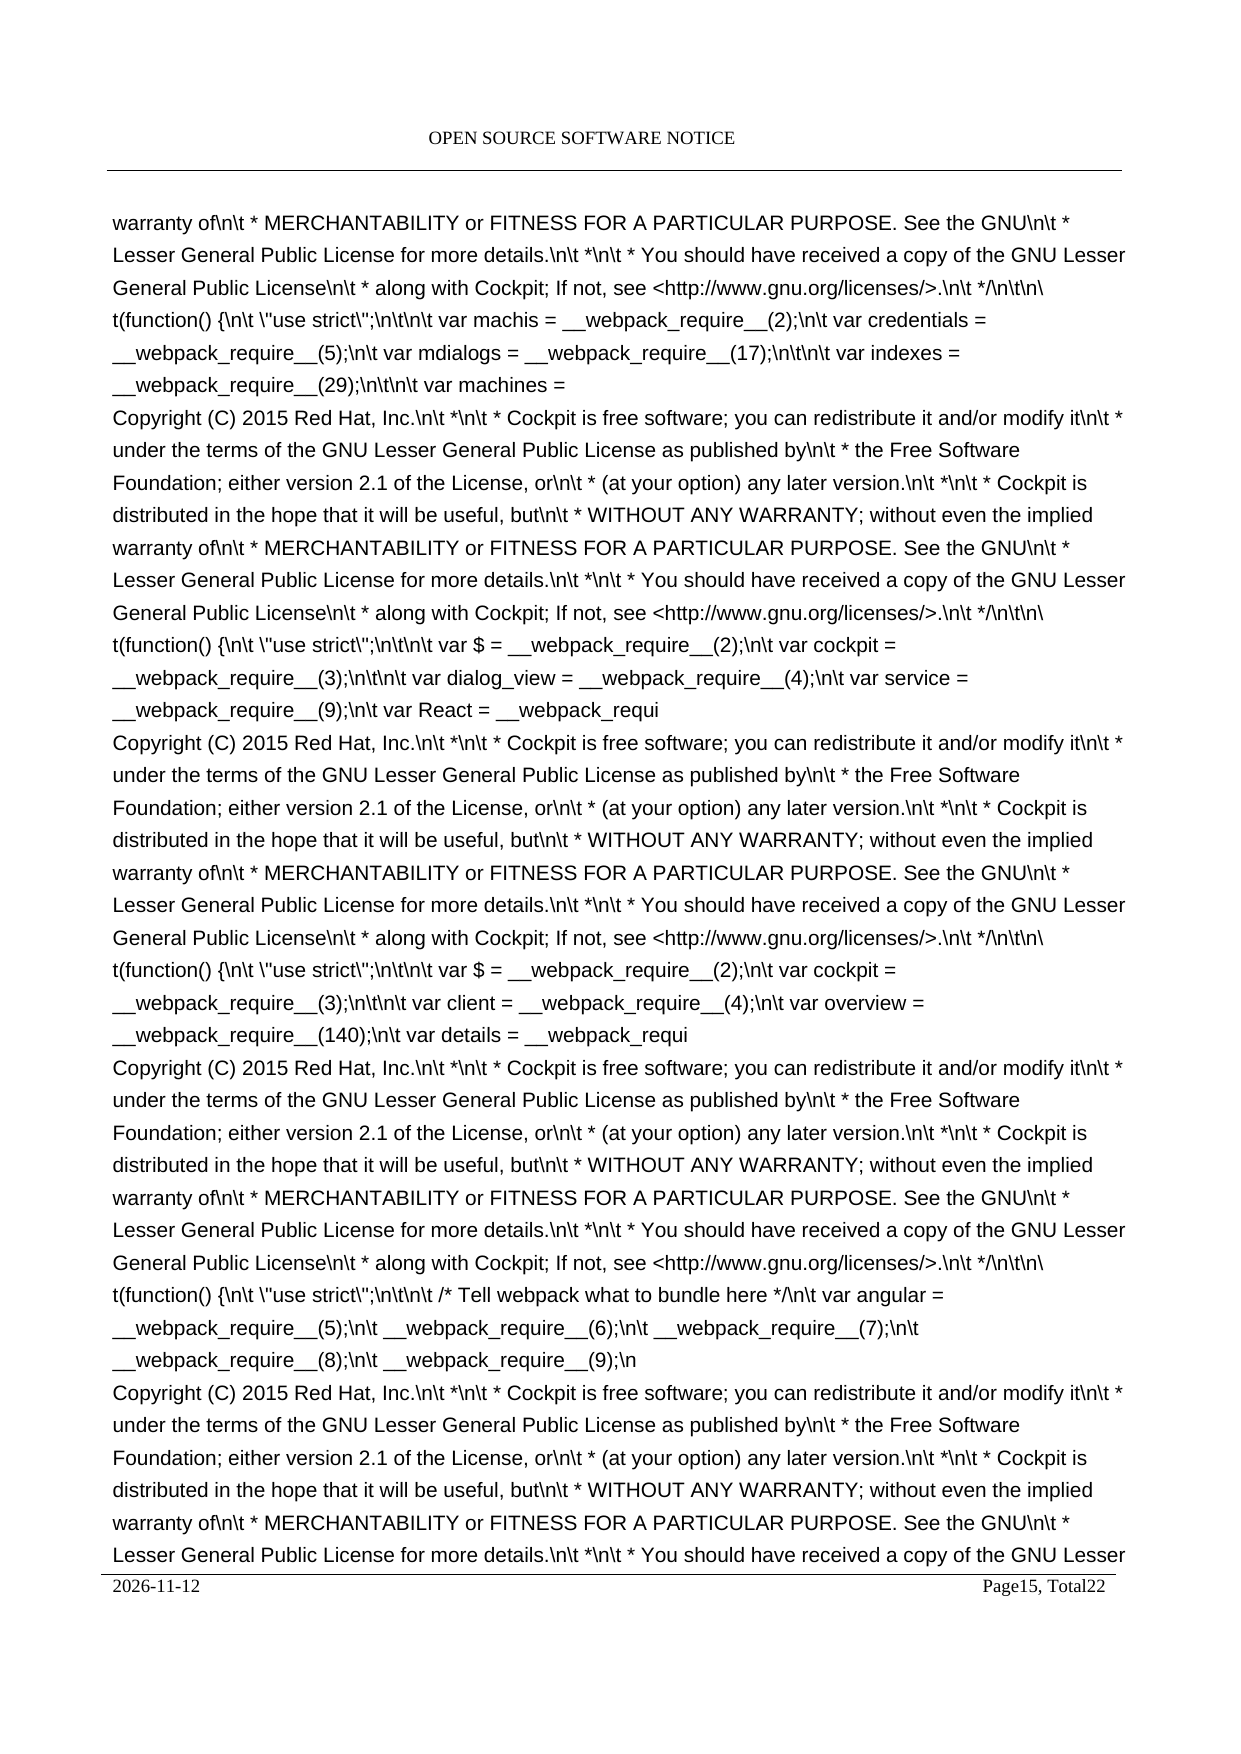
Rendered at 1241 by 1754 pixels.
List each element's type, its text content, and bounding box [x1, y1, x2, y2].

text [112, 206, 1128, 401]
text Copyright (C) 2015 Red Hat, Inc.\n\t *\n\t * Cockpit is free software; you can redistribute it and/or modify it\n\t * under the terms of the GNU Lesser General Public License as published by\n\t * the Free Software Foundation; either version 2.1 of the License, or\n\t * (at your option) any later version.\n\t *\n\t * Cockpit is distributed in the hope that it will be useful, but\n\t * WITHOUT ANY WARRANTY; without even the implied warranty of\n\t * MERCHANTABILITY or FITNESS FOR A PARTICULAR PURPOSE. See the GNU\n\t * Lesser General Public License for more details.\n\t *\n\t * You should have received a copy of the GNU Lesser General Public License\n\t * along with Cockpit; If not, see <http://www.gnu.org/licenses/>.\n\t */\n\t\n\t(function() {\n\t \"use strict\";\n\t\n\t var $ = __webpack_require__(2);\n\t var cockpit = __webpack_require__(3);\n\t\n\t var client = __webpack_require__(4);\n\t var overview = __webpack_require__(140);\n\t var details = __webpack_requi [112, 726, 1128, 1051]
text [112, 1376, 1128, 1571]
text Copyright (C) 2015 Red Hat, Inc.\n\t *\n\t * Cockpit is free software; you can redistribute it and/or modify it\n\t * under the terms of the GNU Lesser General Public License as published by\n\t * the Free Software Foundation; either version 2.1 of the License, or\n\t * (at your option) any later version.\n\t *\n\t * Cockpit is distributed in the hope that it will be useful, but\n\t * WITHOUT ANY WARRANTY; without even the implied warranty of\n\t * MERCHANTABILITY or FITNESS FOR A PARTICULAR PURPOSE. See the GNU\n\t * Lesser General Public License for more details.\n\t *\n\t * You should have received a copy of the GNU Lesser General Public License\n\t * along with Cockpit; If not, see <http://www.gnu.org/licenses/>.\n\t */\n\t\n\t(function() {\n\t \"use strict\";\n\t\n\t /* Tell webpack what to bundle here */\n\t var angular = __webpack_require__(5);\n\t __webpack_require__(6);\n\t __webpack_require__(7);\n\t __webpack_require__(8);\n\t __webpack_require__(9);\n [112, 1051, 1128, 1376]
text Copyright (C) 2015 Red Hat, Inc.\n\t *\n\t * Cockpit is free software; you can redistribute it and/or modify it\n\t * under the terms of the GNU Lesser General Public License as published by\n\t * the Free Software Foundation; either version 2.1 of the License, or\n\t * (at your option) any later version.\n\t *\n\t * Cockpit is distributed in the hope that it will be useful, but\n\t * WITHOUT ANY WARRANTY; without even the implied warranty of\n\t * MERCHANTABILITY or FITNESS FOR A PARTICULAR PURPOSE. See the GNU\n\t * Lesser General Public License for more details.\n\t *\n\t * You should have received a copy of the GNU Lesser General Public License\n\t * along with Cockpit; If not, see <http://www.gnu.org/licenses/>.\n\t */\n\t\n\t(function() {\n\t \"use strict\";\n\t\n\t var $ = __webpack_require__(2);\n\t var cockpit = __webpack_require__(3);\n\t\n\t var dialog_view = __webpack_require__(4);\n\t var service = __webpack_require__(9);\n\t var React = __webpack_requi [112, 401, 1128, 726]
